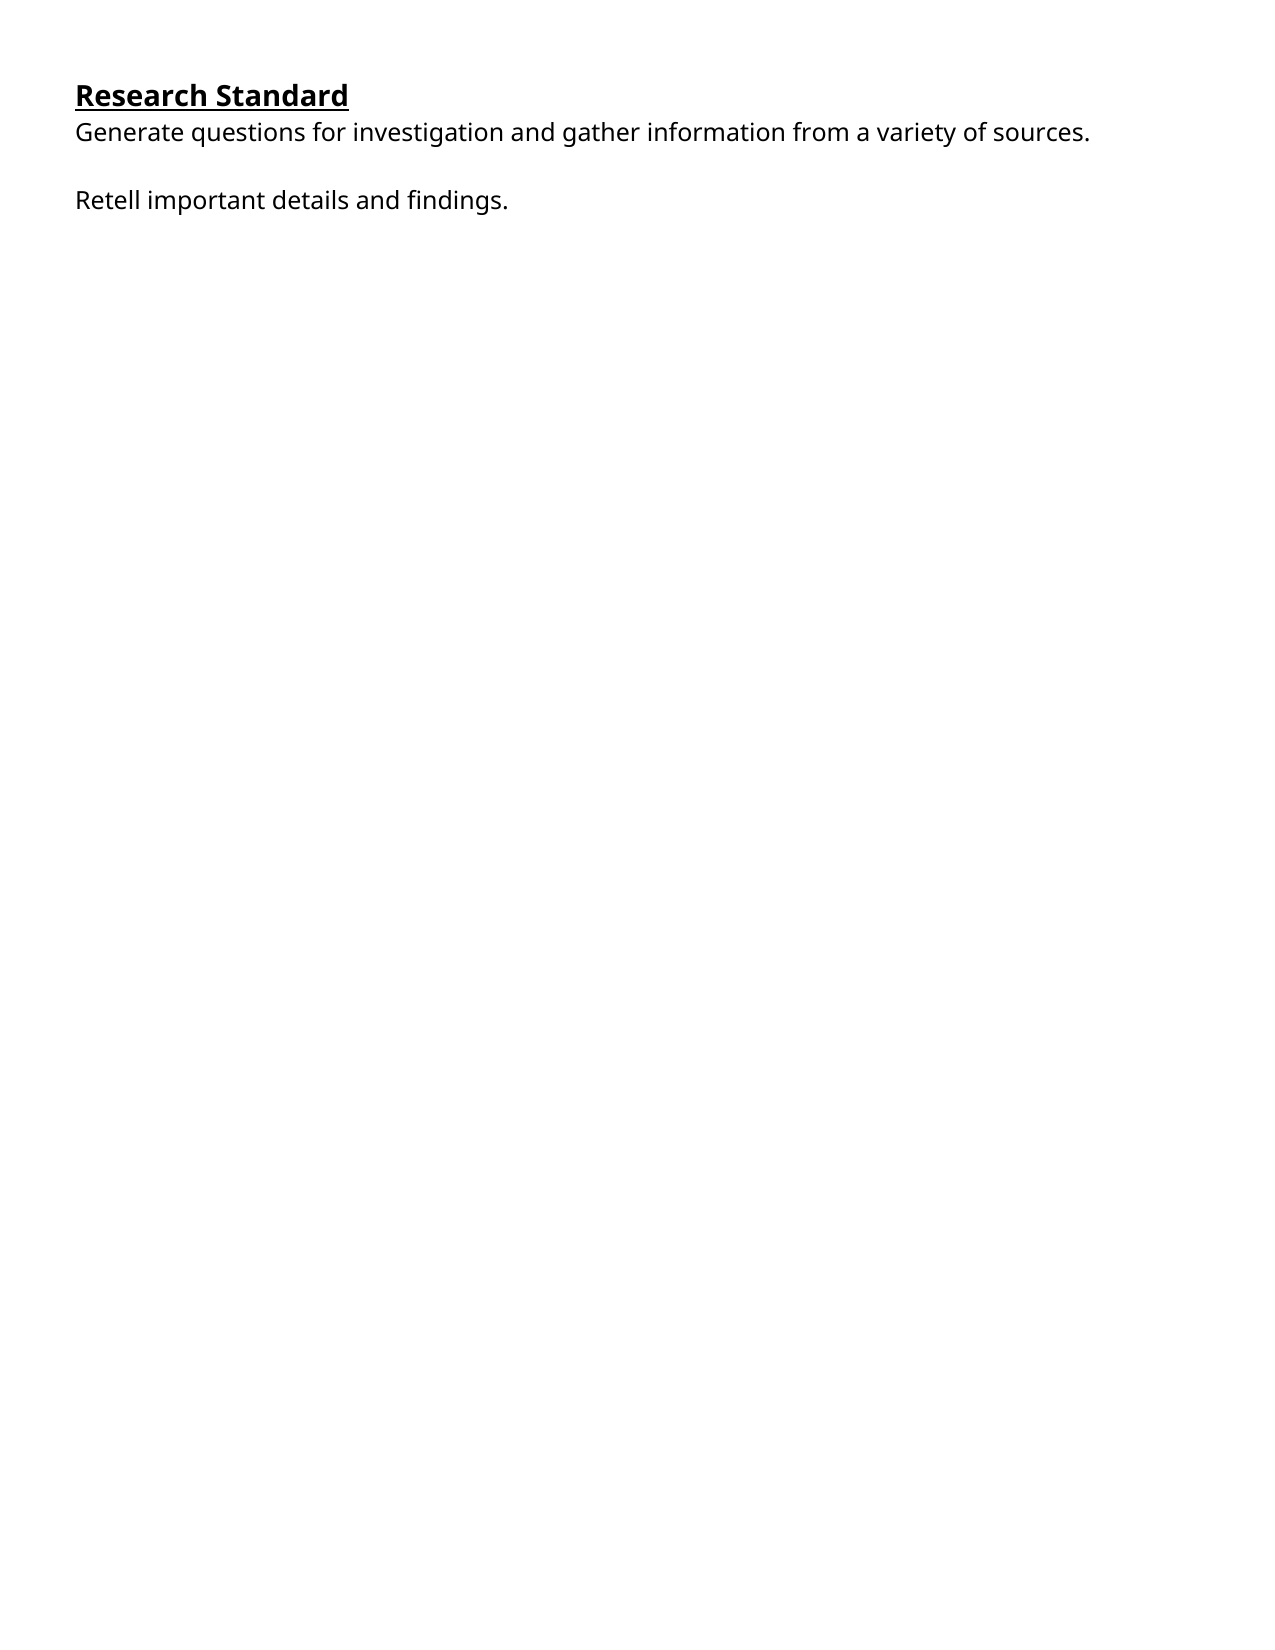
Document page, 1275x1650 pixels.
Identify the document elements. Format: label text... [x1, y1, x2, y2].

text Research Standard [75, 75, 1200, 115]
text Generate questions for investigation and gather information from a variety of sources. [75, 115, 1200, 149]
text Retell important details and findings. [75, 183, 1200, 217]
